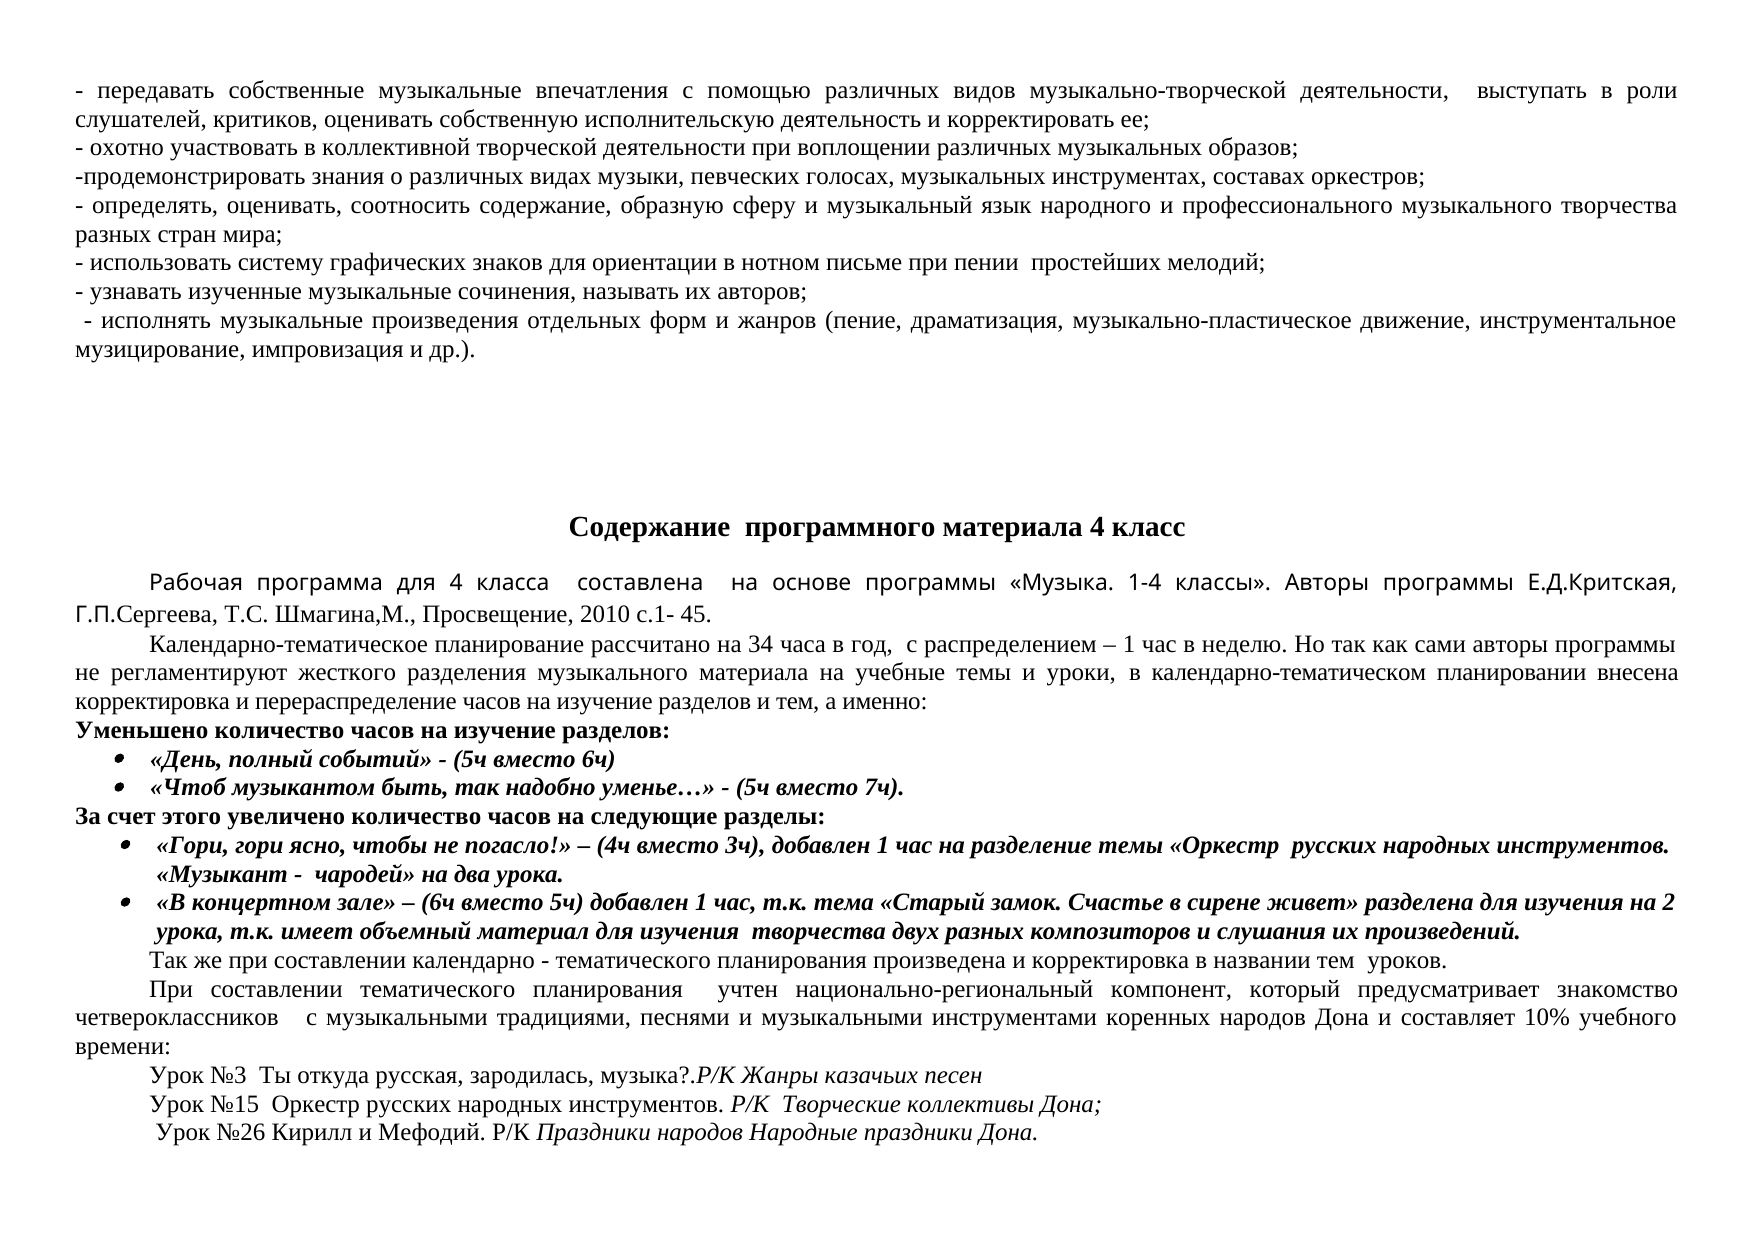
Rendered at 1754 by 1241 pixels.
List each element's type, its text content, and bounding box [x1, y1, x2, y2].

text Календарно-тематическое планирование рассчитано на 34 часа в год, с распределением – 1 час в неделю. Но так как сами авторы программы не регламентируют жесткого разделения музыкального материала на учебные темы и уроки, в календарно-тематическом планировании внесена корректировка и перераспределение часов на изучение разделов и тем, а именно: [75, 629, 1679, 715]
text - узнавать изученные музыкальные сочинения, называть их авторов; [75, 276, 1679, 305]
text При составлении тематического планирования учтен национально-региональный компонент, который предусматривает знакомство четвероклассников с музыкальными традициями, песнями и музыкальными инструментами коренных народов Дона и составляет 10% учебного времени: [75, 974, 1679, 1060]
list «День, полный событий» - (5ч вместо 6ч) [112, 744, 1679, 772]
list «В концертном зале» – (6ч вместо 5ч) добавлен 1 час, т.к. тема «Старый замок. Счастье в сирене живет» разделена для изучения на 2 урока, т.к. имеет объемный материал для изучения творчества двух разных композиторов и слушания их произведений. [119, 887, 1679, 945]
list «Гори, гори ясно, чтобы не погасло!» – (4ч вместо 3ч), добавлен 1 час на разделение темы «Оркестр русских народных инструментов. «Музыкант - чародей» на два урока. [119, 830, 1679, 887]
text - охотно участвовать в коллективной творческой деятельности при воплощении различных музыкальных образов; [75, 132, 1679, 161]
text Содержание программного материала 4 класс [75, 516, 1679, 541]
text - использовать систему графических знаков для ориентации в нотном письме при пении простейших мелодий; [75, 247, 1679, 276]
text - определять, оценивать, соотносить содержание, образную сферу и музыкальный язык народного и профессионального музыкального творчества разных стран мира; [75, 190, 1679, 247]
text Рабочая программа для 4 класса составлена на основе программы «Музыка. 1-4 классы». Авторы программы Е.Д.Критская, Г.П.Сергеева, Т.С. Шмагина,М., Просвещение, 2010 с.1- 45. [75, 566, 1679, 629]
text -продемонстрировать знания о различных видах музыки, певческих голосах, музыкальных инструментах, составах оркестров; [75, 161, 1679, 190]
text Урок №3 Ты откуда русская, зародилась, музыка?.Р/К Жанры казачьих песен [75, 1060, 1679, 1089]
text - исполнять музыкальные произведения отдельных форм и жанров (пение, драматизация, музыкально-пластическое движение, инструментальное музицирование, импровизация и др.). [75, 305, 1679, 362]
text - передавать собственные музыкальные впечатления с помощью различных видов музыкально-творческой деятельности, выступать в роли слушателей, критиков, оценивать собственную исполнительскую деятельность и корректировать ее; [75, 75, 1679, 132]
text Урок №26 Кирилл и Мефодий. Р/К Праздники народов Народные праздники Дона. [75, 1117, 1679, 1146]
text Уменьшено количество часов на изучение разделов: [75, 715, 1679, 744]
text Урок №15 Оркестр русских народных инструментов. Р/К Творческие коллективы Дона; [75, 1089, 1679, 1117]
text Так же при составлении календарно - тематического планирования произведена и корректировка в названии тем уроков. [75, 945, 1679, 974]
list «Чтоб музыкантом быть, так надобно уменье…» - (5ч вместо 7ч). [112, 772, 1679, 801]
text За счет этого увеличено количество часов на следующие разделы: [75, 801, 1679, 830]
